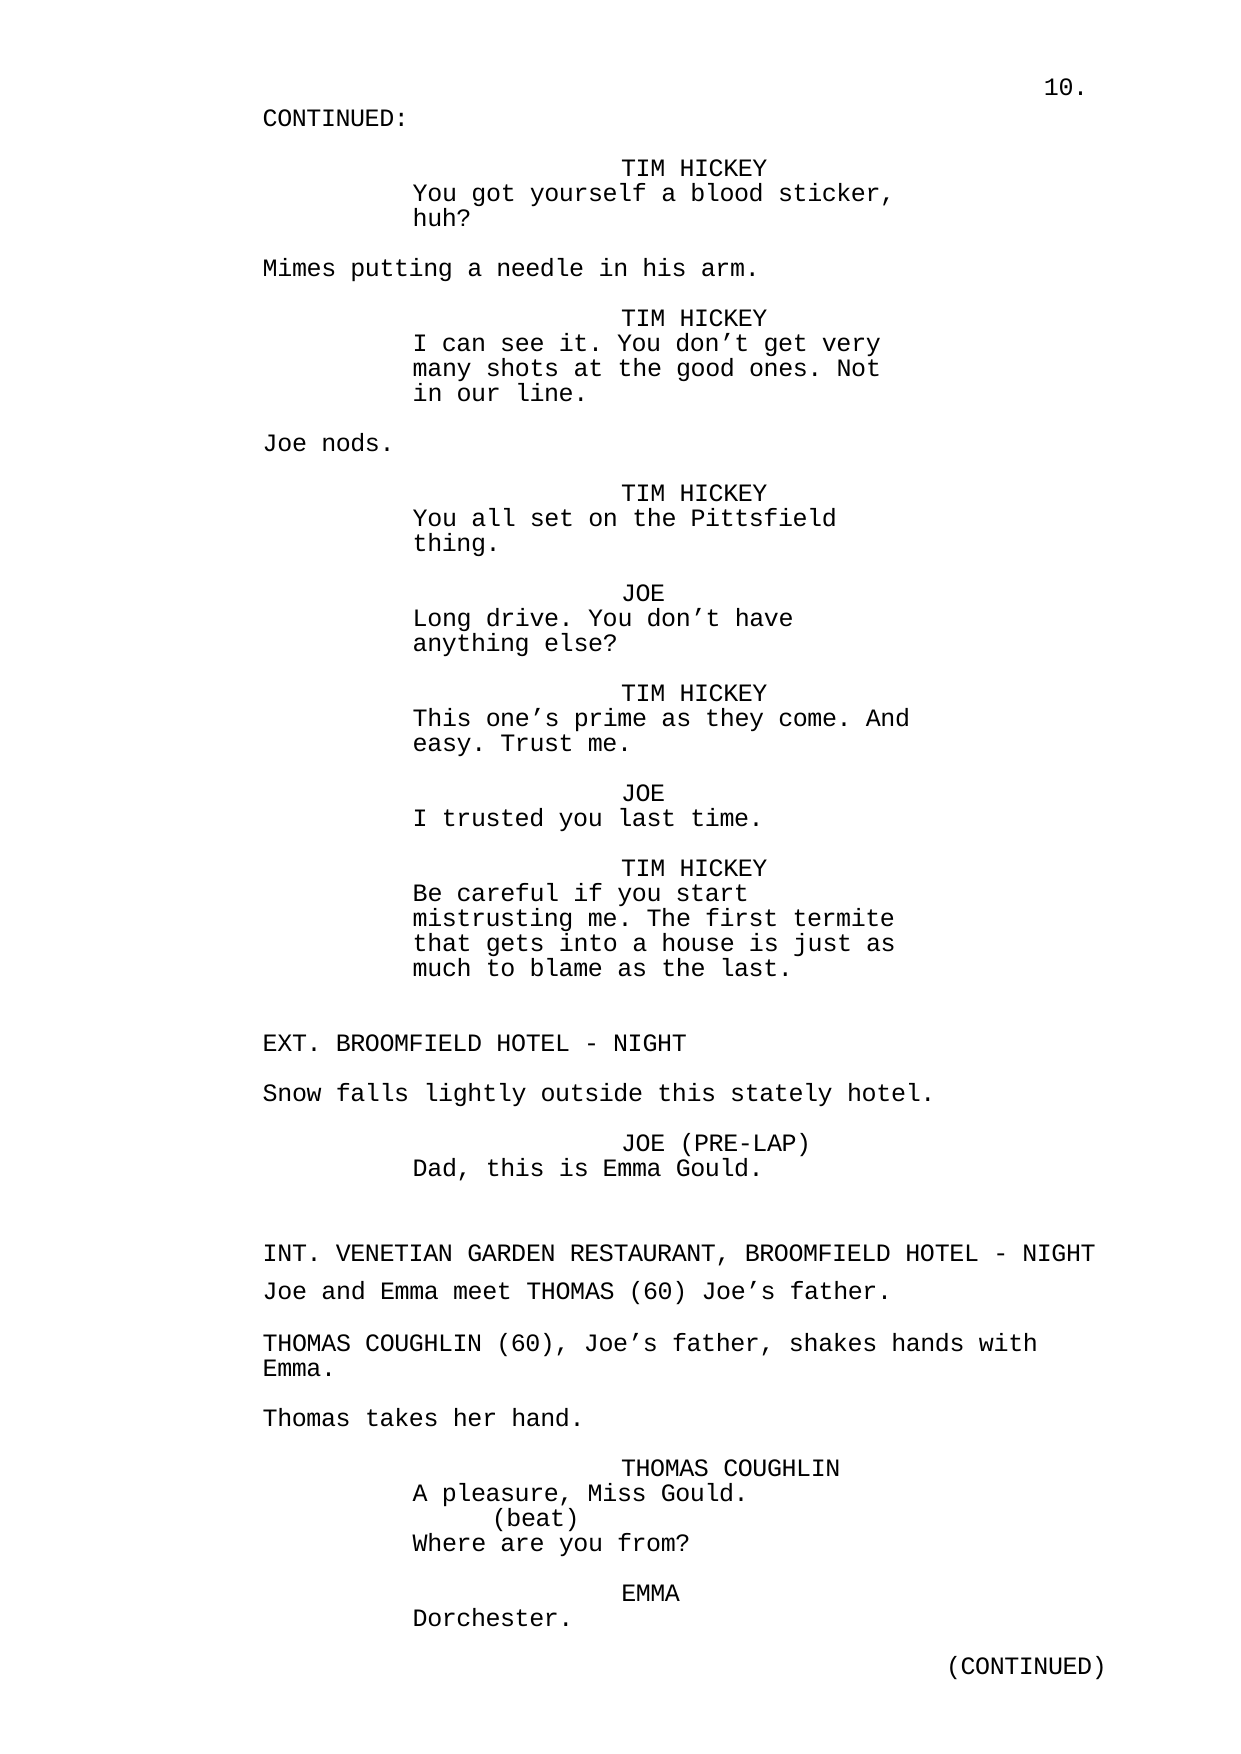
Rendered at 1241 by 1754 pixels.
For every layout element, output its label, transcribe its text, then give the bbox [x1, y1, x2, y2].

text I trusted you last time. [412, 807, 1117, 832]
text Joe nods. [262, 432, 1117, 457]
text EXT. BROOMFIELD HOTEL - NIGHT [262, 1032, 1117, 1057]
text Snow falls lightly outside this stately hotel. [262, 1082, 1117, 1107]
text You got yourself a blood sticker, [412, 182, 1117, 207]
text Dorchester. [412, 1607, 579, 1632]
text INT. VENETIAN GARDEN RESTAURANT, BROOMFIELD HOTEL - NIGHT Joe and Emma meet THOMAS (60) Joe’s father. [262, 1232, 1109, 1307]
text mistrusting me. The first termite [412, 907, 1117, 932]
text in our line. [412, 382, 1117, 407]
text that gets into a house is just as [412, 932, 1117, 957]
text JOE (PRE-LAP) [621, 1132, 1117, 1157]
text THOMAS COUGHLIN [621, 1457, 1117, 1482]
text I can see it. You don’t get very [412, 332, 1117, 357]
text 10. [1044, 75, 1117, 101]
text JOE [621, 782, 1117, 807]
text Where are you from? [412, 1532, 1117, 1557]
text easy. Trust me. [412, 732, 1117, 757]
text Long drive. You don’t have [412, 607, 1117, 632]
text TIM HICKEY [621, 307, 1117, 332]
text many shots at the good ones. Not [412, 357, 1117, 382]
text CONTINUED: [262, 107, 1117, 132]
text much to blame as the last. [412, 957, 1117, 982]
text TIM HICKEY [621, 157, 1117, 182]
text Dad, this is Emma Gould. [412, 1157, 1117, 1182]
text (beat) [492, 1507, 1117, 1532]
text TIM HICKEY [621, 682, 1117, 707]
text This one’s prime as they come. And [412, 707, 1117, 732]
text Mimes putting a needle in his arm. [262, 257, 1117, 282]
text thing. [412, 532, 1117, 557]
text Thomas takes her hand. [262, 1407, 1117, 1432]
text Be careful if you start [412, 882, 1117, 907]
text THOMAS COUGHLIN (60), Joe’s father, shakes hands with Emma. [262, 1331, 1051, 1382]
text anything else? [412, 632, 1117, 657]
text TIM HICKEY [621, 482, 1117, 507]
text huh? [412, 207, 1117, 232]
text EMMA [621, 1582, 1117, 1607]
text You all set on the Pittsfield [412, 507, 1117, 532]
text TIM HICKEY [621, 857, 1117, 882]
text (CONTINUED) [946, 1654, 1117, 1680]
text A pleasure, Miss Gould. [412, 1482, 1117, 1507]
text JOE [621, 582, 1117, 607]
